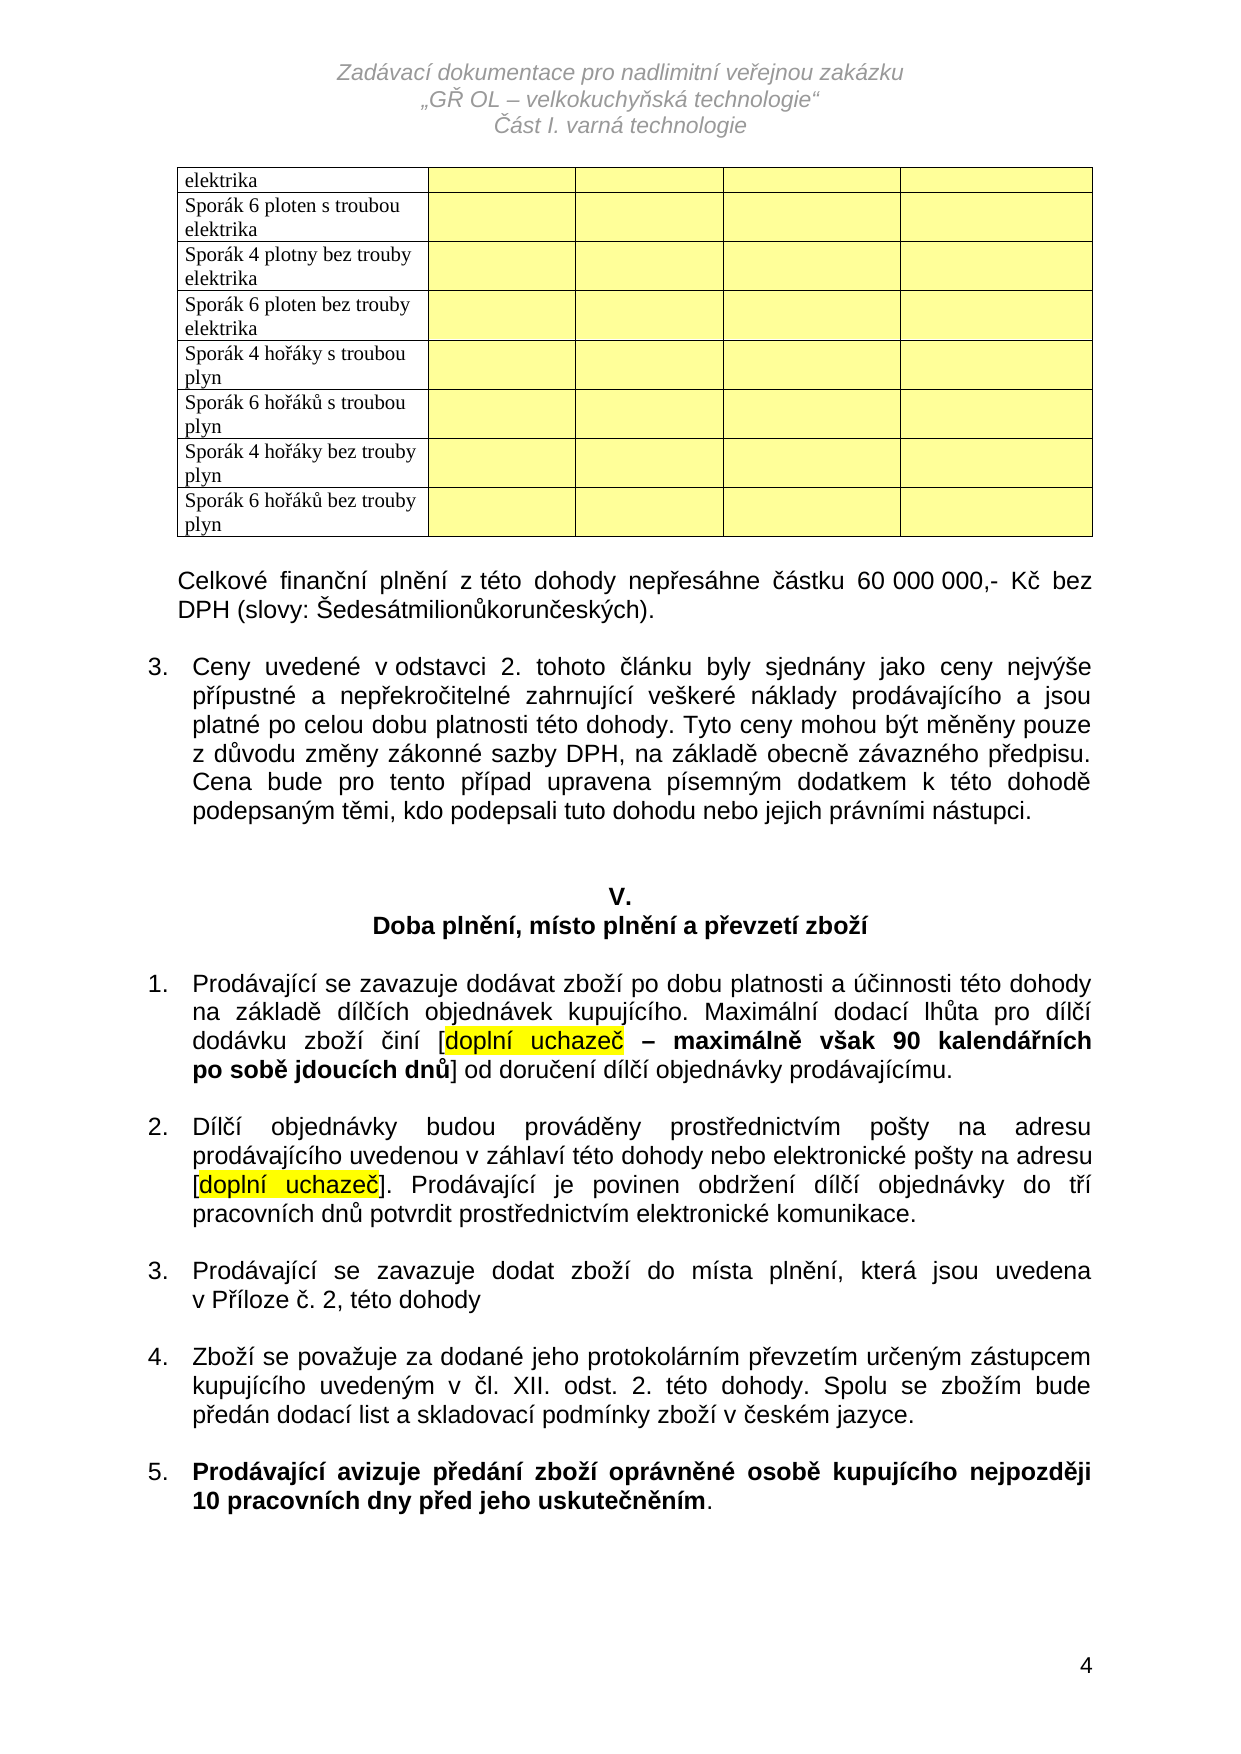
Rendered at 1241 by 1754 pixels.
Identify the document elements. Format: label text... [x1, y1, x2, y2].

list Prodávající se zavazuje dodat zboží do místa plnění, která jsou uvedena v Příloze č. 2, této dohody [148, 1256, 1093, 1313]
table_cell Sporák 4 plotny bez trouby elektrika [178, 242, 428, 290]
table_cell [724, 390, 900, 438]
table_cell Sporák 6 ploten s troubou elektrika [178, 193, 428, 241]
table_cell Sporák 6 hořáků s troubou plyn [178, 390, 428, 438]
table_cell [576, 341, 723, 389]
table_cell [429, 390, 575, 438]
table_cell [429, 193, 575, 241]
table_cell [429, 168, 575, 192]
table_cell [576, 439, 723, 487]
table_cell [576, 168, 723, 192]
table_cell [901, 168, 1092, 192]
table_cell [576, 488, 723, 536]
list Ceny uvedené v odstavci 2. tohoto článku byly sjednány jako ceny nejvýše přípustné a nepřekročitelné zahrnující veškeré náklady prodávajícího a jsou platné po celou dobu platnosti této dohody. Tyto ceny mohou být měněny pouze z důvodu změny zákonné sazby DPH, na základě obecně závazného předpisu. Cena bude pro tento případ upravena písemným dodatkem k této dohodě podepsaným těmi, kdo podepsali tuto dohodu nebo jejich právními nástupci. [148, 652, 1093, 825]
table_cell [901, 439, 1092, 487]
list Prodávající avizuje předání zboží oprávněné osobě kupujícího nejpozději 10 pracovních dny před jeho uskutečněním. [148, 1457, 1093, 1515]
table_cell [901, 291, 1092, 339]
text Celkové finanční plnění z této dohody nepřesáhne částku 60 000 000,- Kč bez DPH (slovy: Šedesátmilionůkorunčeských). [177, 566, 1093, 623]
list Prodávající se zavazuje dodávat zboží po dobu platnosti a účinnosti této dohody na základě dílčích objednávek kupujícího. Maximální dodací lhůta pro dílčí dodávku zboží činí [doplní uchazeč – maximálně však 90 kalendářních po sobě jdoucích dnů] od doručení dílčí objednávky prodávajícímu. [148, 968, 1093, 1083]
table_cell [724, 291, 900, 339]
text Doba plnění, místo plnění a převzetí zboží [148, 911, 1093, 940]
table_cell [429, 242, 575, 290]
table_cell Sporák 4 hořáky bez trouby plyn [178, 439, 428, 487]
list Zboží se považuje za dodané jeho protokolárním převzetím určeným zástupcem kupujícího uvedeným v čl. XII. odst. 2. této dohody. Spolu se zbožím bude předán dodací list a skladovací podmínky zboží v českém jazyce. [148, 1342, 1093, 1428]
table_cell [724, 168, 900, 192]
table_cell [576, 390, 723, 438]
table_cell [724, 488, 900, 536]
table_cell [901, 488, 1092, 536]
table_cell Sporák 6 hořáků bez trouby plyn [178, 488, 428, 536]
table_cell [724, 341, 900, 389]
table_cell [429, 341, 575, 389]
table_cell Sporák 6 ploten bez trouby elektrika [178, 291, 428, 339]
table_cell [724, 439, 900, 487]
table_cell [901, 242, 1092, 290]
table_cell Sporák 4 hořáky s troubou plyn [178, 341, 428, 389]
table_cell [901, 341, 1092, 389]
list Dílčí objednávky budou prováděny prostřednictvím pošty na adresu prodávajícího uvedenou v záhlaví této dohody nebo elektronické pošty na adresu [doplní uchazeč]. Prodávající je povinen obdržení dílčí objednávky do tří pracovních dnů potvrdit prostřednictvím elektronické komunikace. [148, 1112, 1093, 1227]
table_cell [576, 242, 723, 290]
table_cell [724, 242, 900, 290]
table_cell [901, 390, 1092, 438]
table_cell [901, 193, 1092, 241]
table_cell [429, 439, 575, 487]
table_cell [429, 291, 575, 339]
table_cell [724, 193, 900, 241]
text V. [148, 882, 1093, 911]
table_cell [576, 291, 723, 339]
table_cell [178, 168, 428, 192]
table_cell [576, 193, 723, 241]
table_cell [429, 488, 575, 536]
